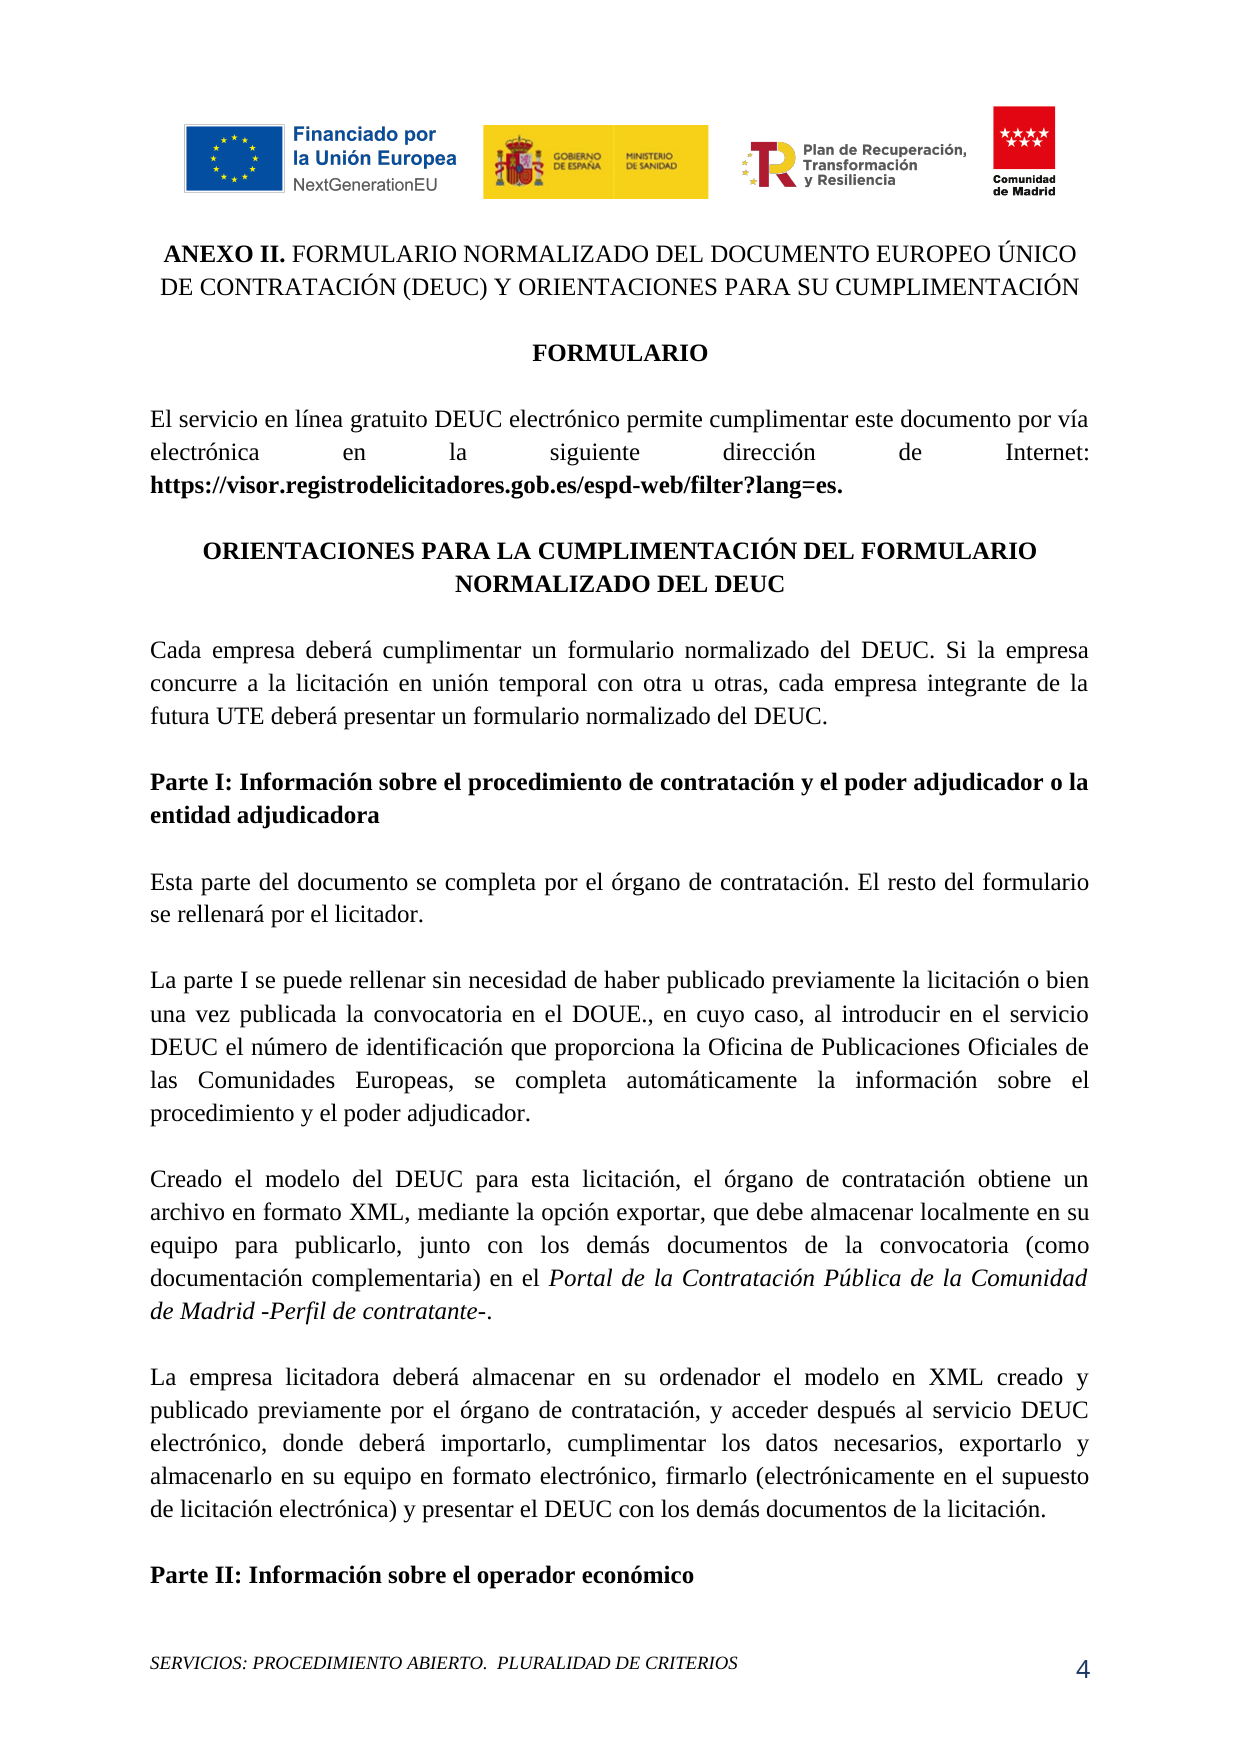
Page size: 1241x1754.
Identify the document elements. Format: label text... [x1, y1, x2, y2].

picture [179, 116, 461, 199]
picture [993, 106, 1062, 199]
text El servicio en línea gratuito DEUC electrónico permite cumplimentar este documento por vía electrónica en la siguiente dirección de Internet: https://visor.registrodelicitadores.gob.es/espd-web/filter?lang=es. [150, 404, 1090, 499]
text La parte I se puede rellenar sin necesidad de haber publicado previamente la licitación o bien una vez publicada la convocatoria en el DOUE., en cuyo caso, al introducir en el servicio DEUC el número de identificación que proporciona la Oficina de Publicaciones Oficiales de las Comunidades Europeas, se completa automáticamente la información sobre el procedimiento y el poder adjudicador. [150, 966, 1090, 1126]
picture [731, 117, 977, 199]
text ORIENTACIONES PARA LA CUMPLIMENTACIÓN DEL FORMULARIO NORMALIZADO DEL DEUC [150, 536, 1090, 598]
text Parte I: Información sobre el procedimiento de contratación y el poder adjudicador o la entidad adjudicadora [150, 767, 1090, 829]
text ANEXO II. FORMULARIO NORMALIZADO DEL DOCUMENTO EUROPEO ÚNICO DE CONTRATACIÓN (DEUC) Y ORIENTACIONES PARA SU CUMPLIMENTACIÓN [150, 239, 1090, 301]
text Creado el modelo del DEUC para esta licitación, el órgano de contratación obtiene un archivo en formato XML, mediante la opción exportar, que debe almacenar localmente en su equipo para publicarlo, junto con los demás documentos de la convocatoria (como documentación complementaria) en el Portal de la Contratación Pública de la Comunidad de Madrid -Perfil de contratante-. [150, 1164, 1090, 1324]
text FORMULARIO [150, 338, 1090, 367]
text Cada empresa deberá cumplimentar un formulario normalizado del DEUC. Si la empresa concurre a la licitación en unión temporal con otra u otras, cada empresa integrante de la futura UTE deberá presentar un formulario normalizado del DEUC. [150, 635, 1090, 730]
picture [483, 125, 709, 199]
text Esta parte del documento se completa por el órgano de contratación. El resto del formulario se rellenará por el licitador. [150, 867, 1090, 928]
text Parte II: Información sobre el operador económico [150, 1560, 1090, 1589]
text La empresa licitadora deberá almacenar en su ordenador el modelo en XML creado y publicado previamente por el órgano de contratación, y acceder después al servicio DEUC electrónico, donde deberá importarlo, cumplimentar los datos necesarios, exportarlo y almacenarlo en su equipo en formato electrónico, firmarlo (electrónicamente en el supuesto de licitación electrónica) y presentar el DEUC con los demás documentos de la licitación. [150, 1362, 1090, 1523]
